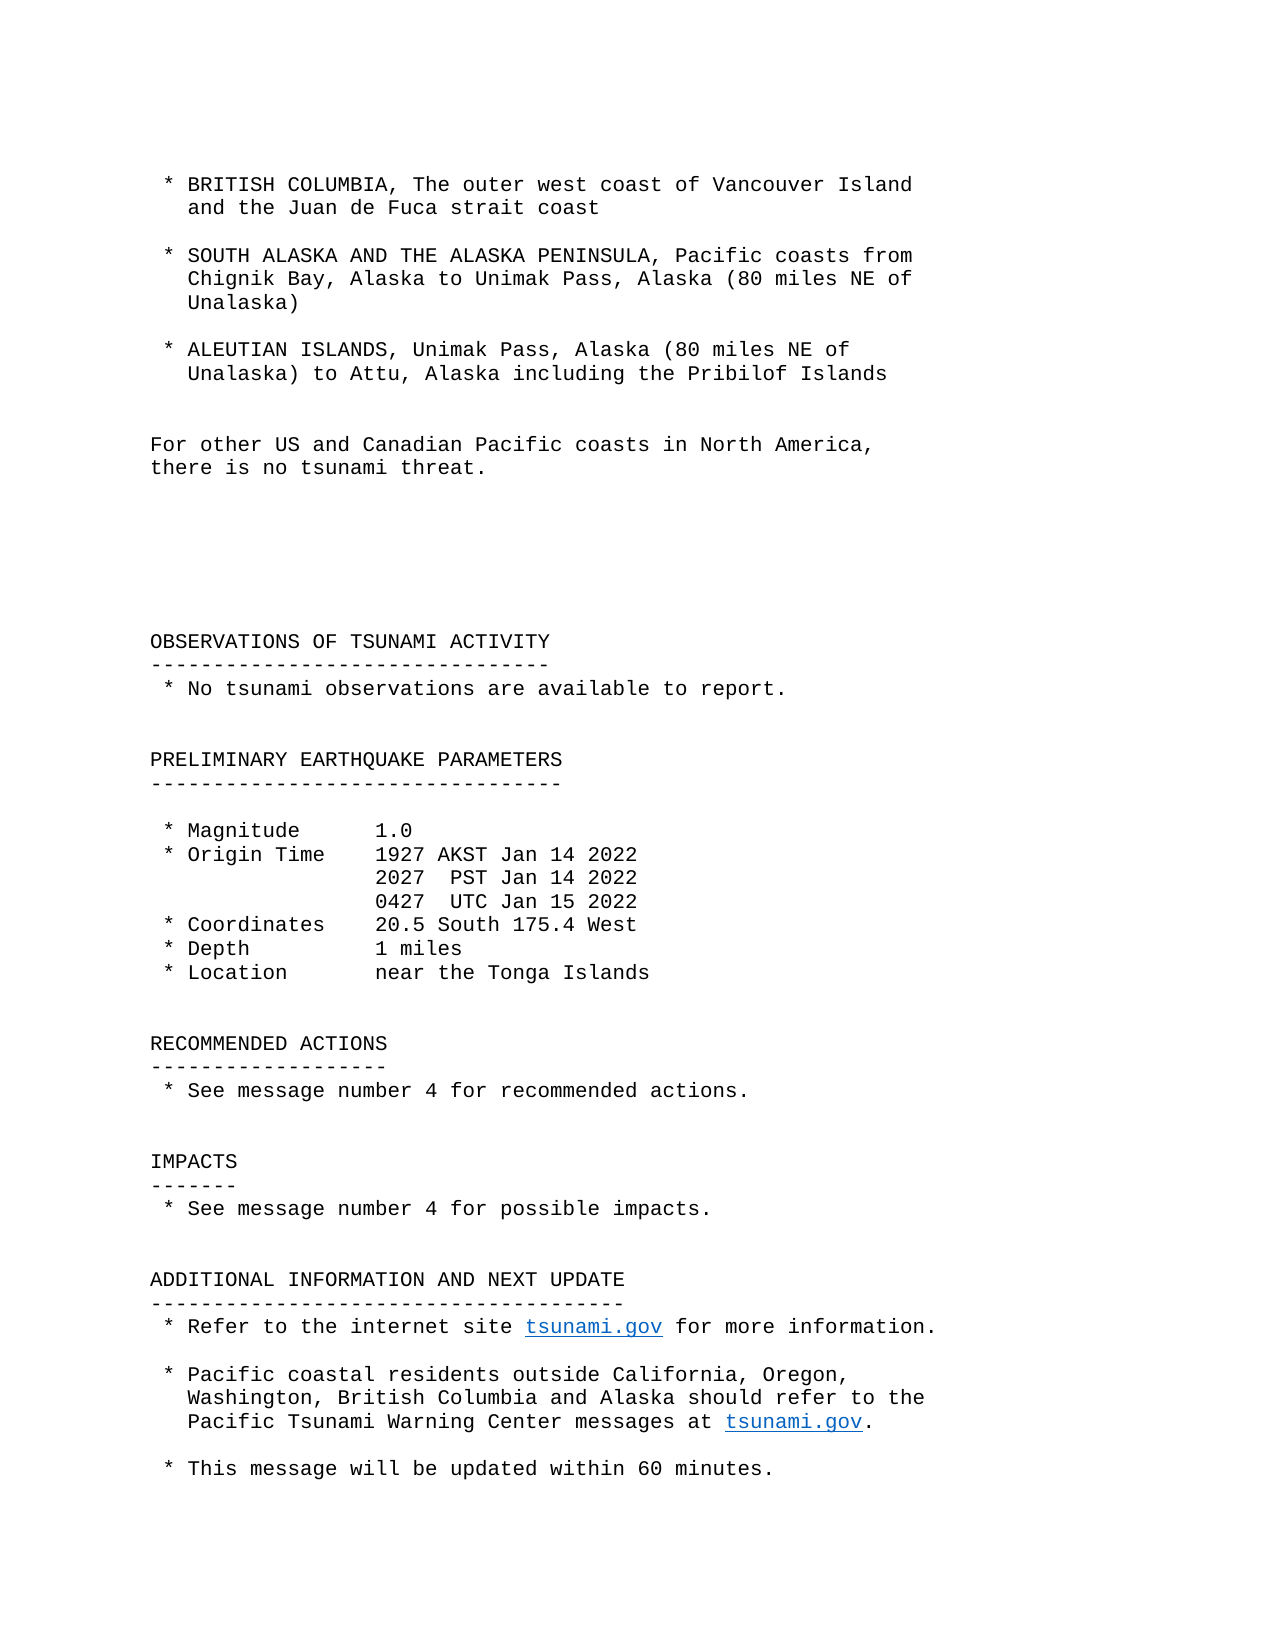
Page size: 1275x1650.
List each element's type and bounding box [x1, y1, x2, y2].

text [150, 560, 1125, 1482]
text [150, 150, 1125, 481]
